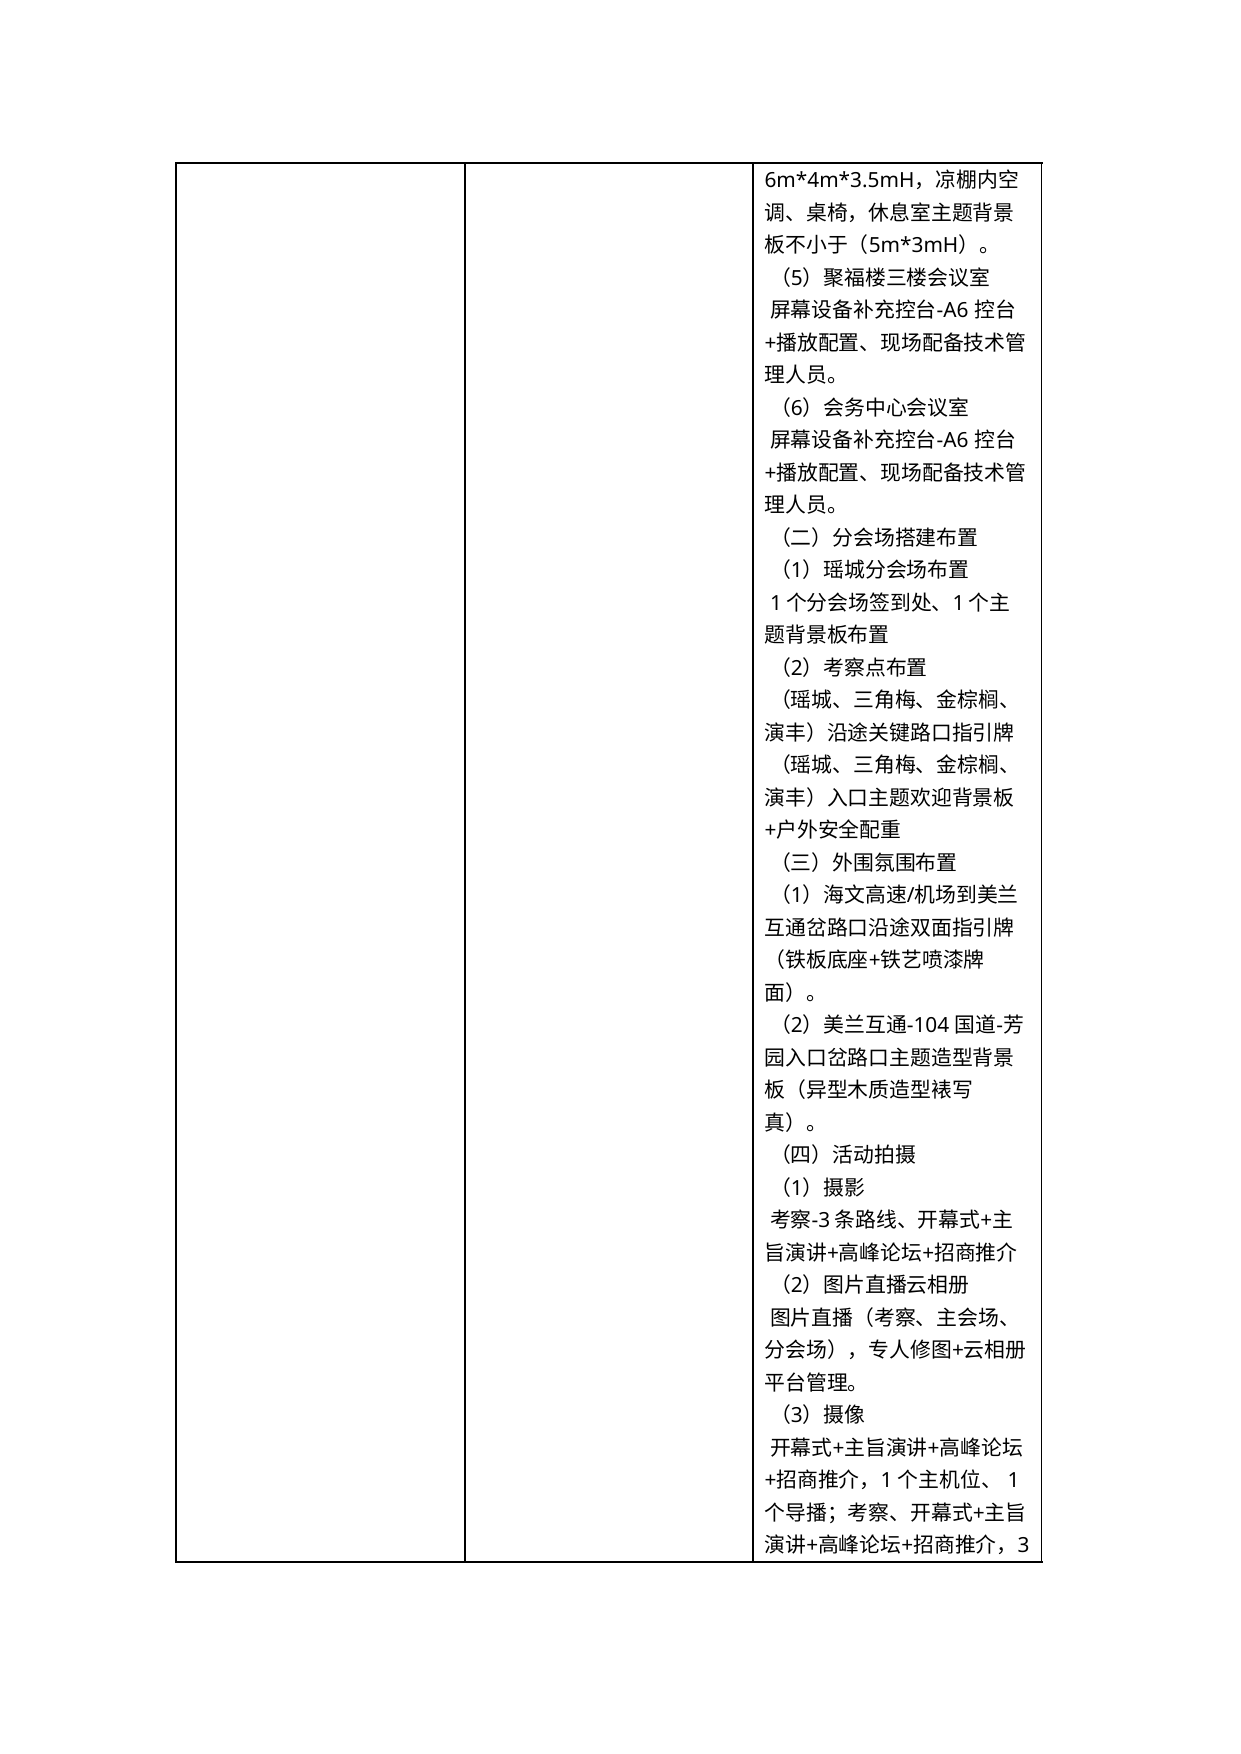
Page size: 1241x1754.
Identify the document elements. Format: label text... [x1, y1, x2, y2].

table_cell 1 [177, 164, 464, 1561]
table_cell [754, 164, 1041, 1561]
table_cell [466, 164, 752, 1561]
